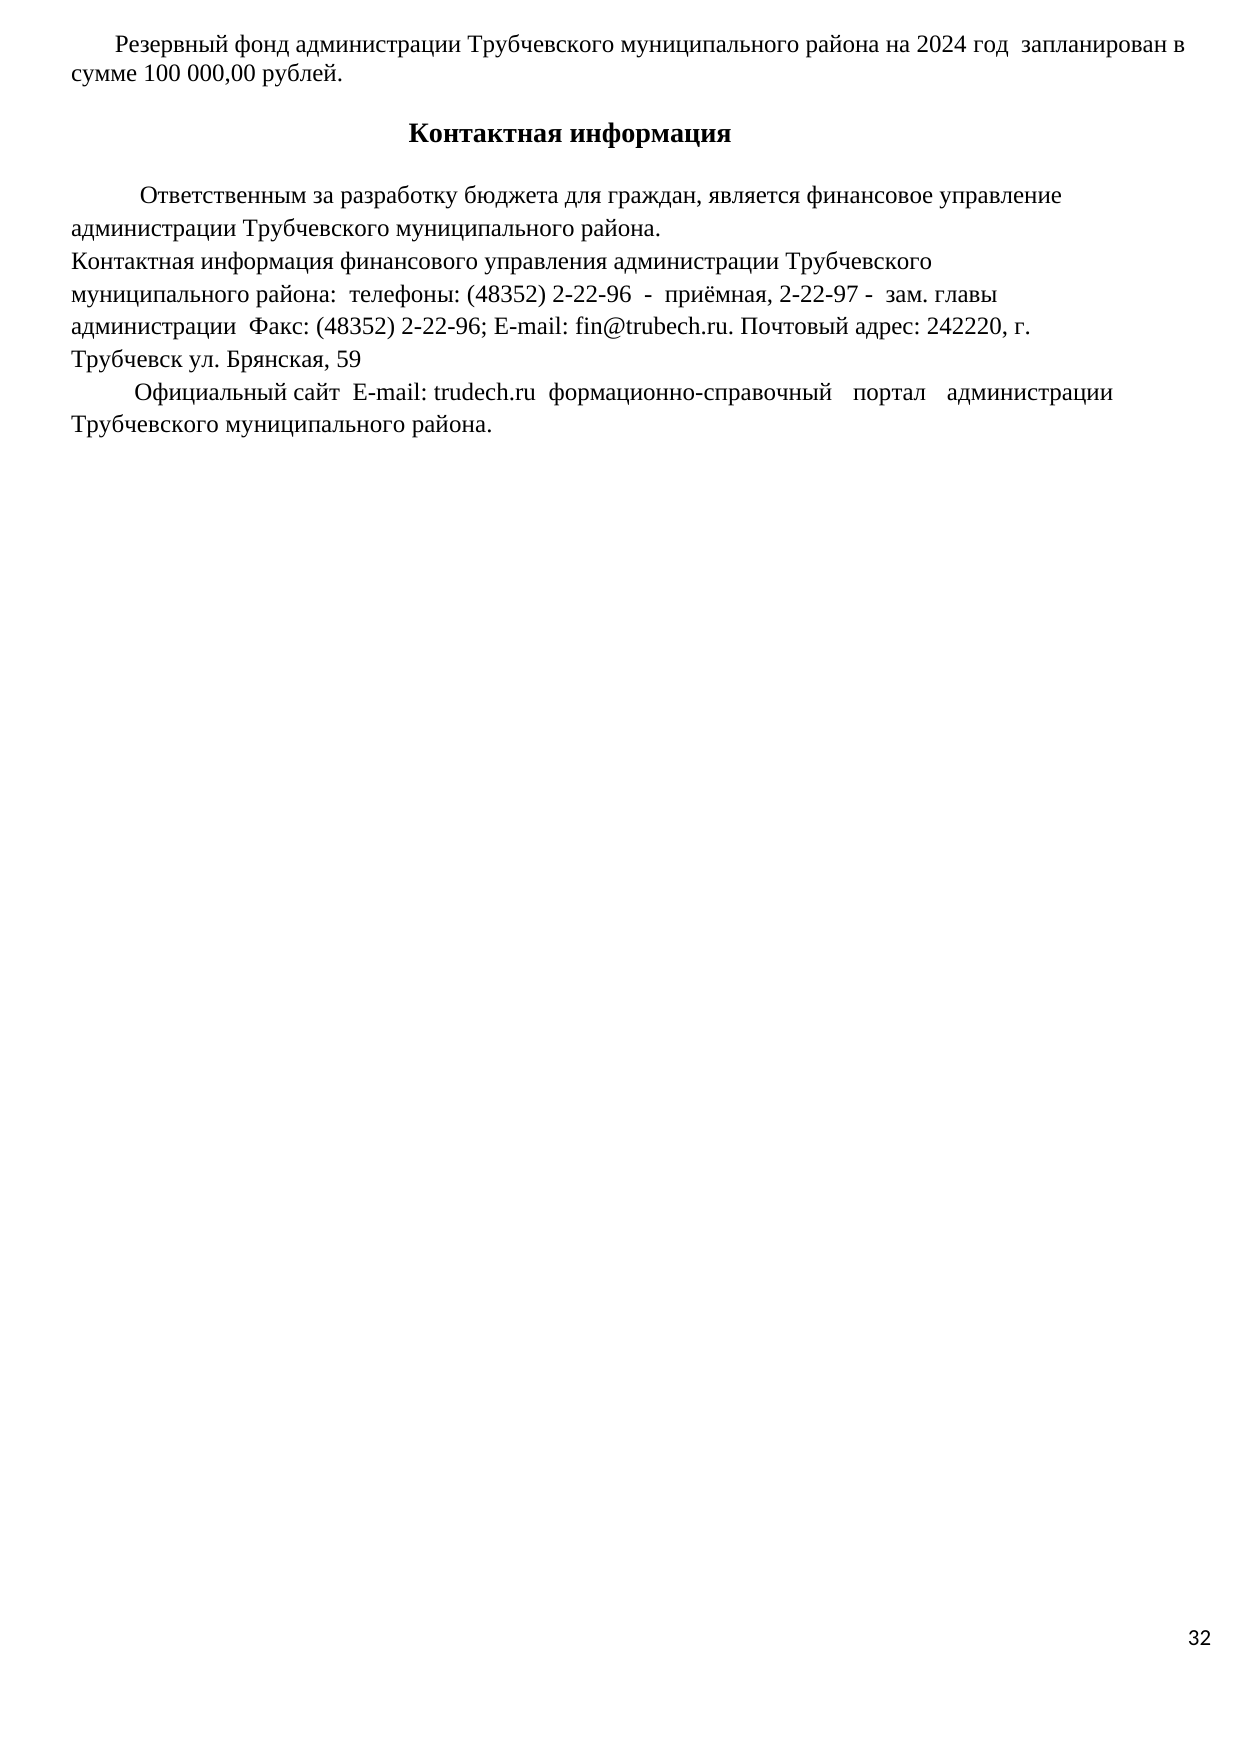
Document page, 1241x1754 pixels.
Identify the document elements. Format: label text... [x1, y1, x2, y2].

text Ответственным за разработку бюджета для граждан, является финансовое управление администрации Трубчевского муниципального района. [71, 181, 1099, 242]
text Официальный сайт E-mail: trudech.ru формационно-справочный портал администрации Трубчевского муниципального района. [71, 377, 1213, 438]
text Контактная информация [71, 116, 1211, 148]
text Контактная информация финансового управления администрации Трубчевского муниципального района: телефоны: (48352) 2-22-96 - приёмная, 2-22-97 - зам. главы администрации Факс: (48352) 2-22-96; E-mail: fin@trubech.ru. Почтовый адрес: 242220, г. Трубчевск ул. Брянская, 59 [71, 246, 1099, 373]
text Резервный фонд администрации Трубчевского муниципального района на 2024 год запланирован в сумме 100 000,00 рублей. [71, 29, 1211, 87]
